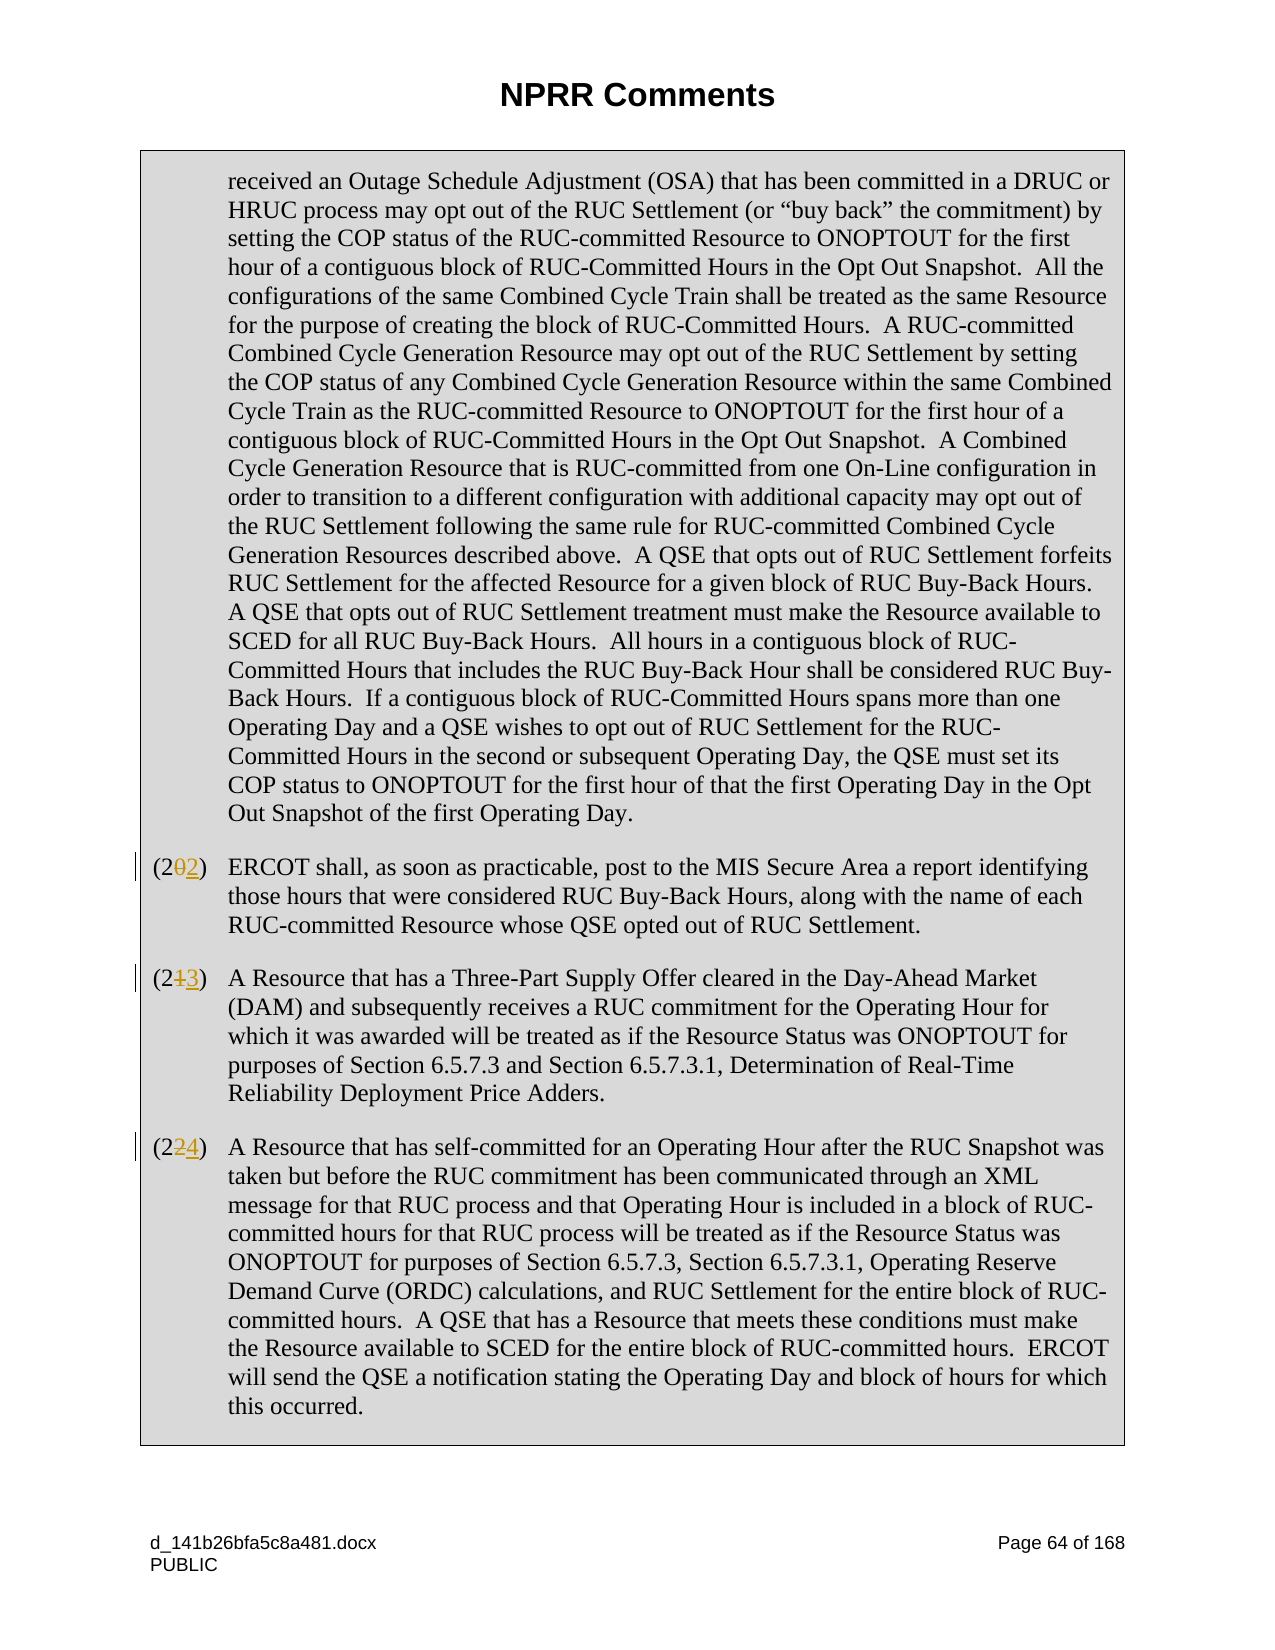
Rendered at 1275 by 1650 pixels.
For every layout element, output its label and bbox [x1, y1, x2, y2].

table_header [141, 151, 1124, 1445]
